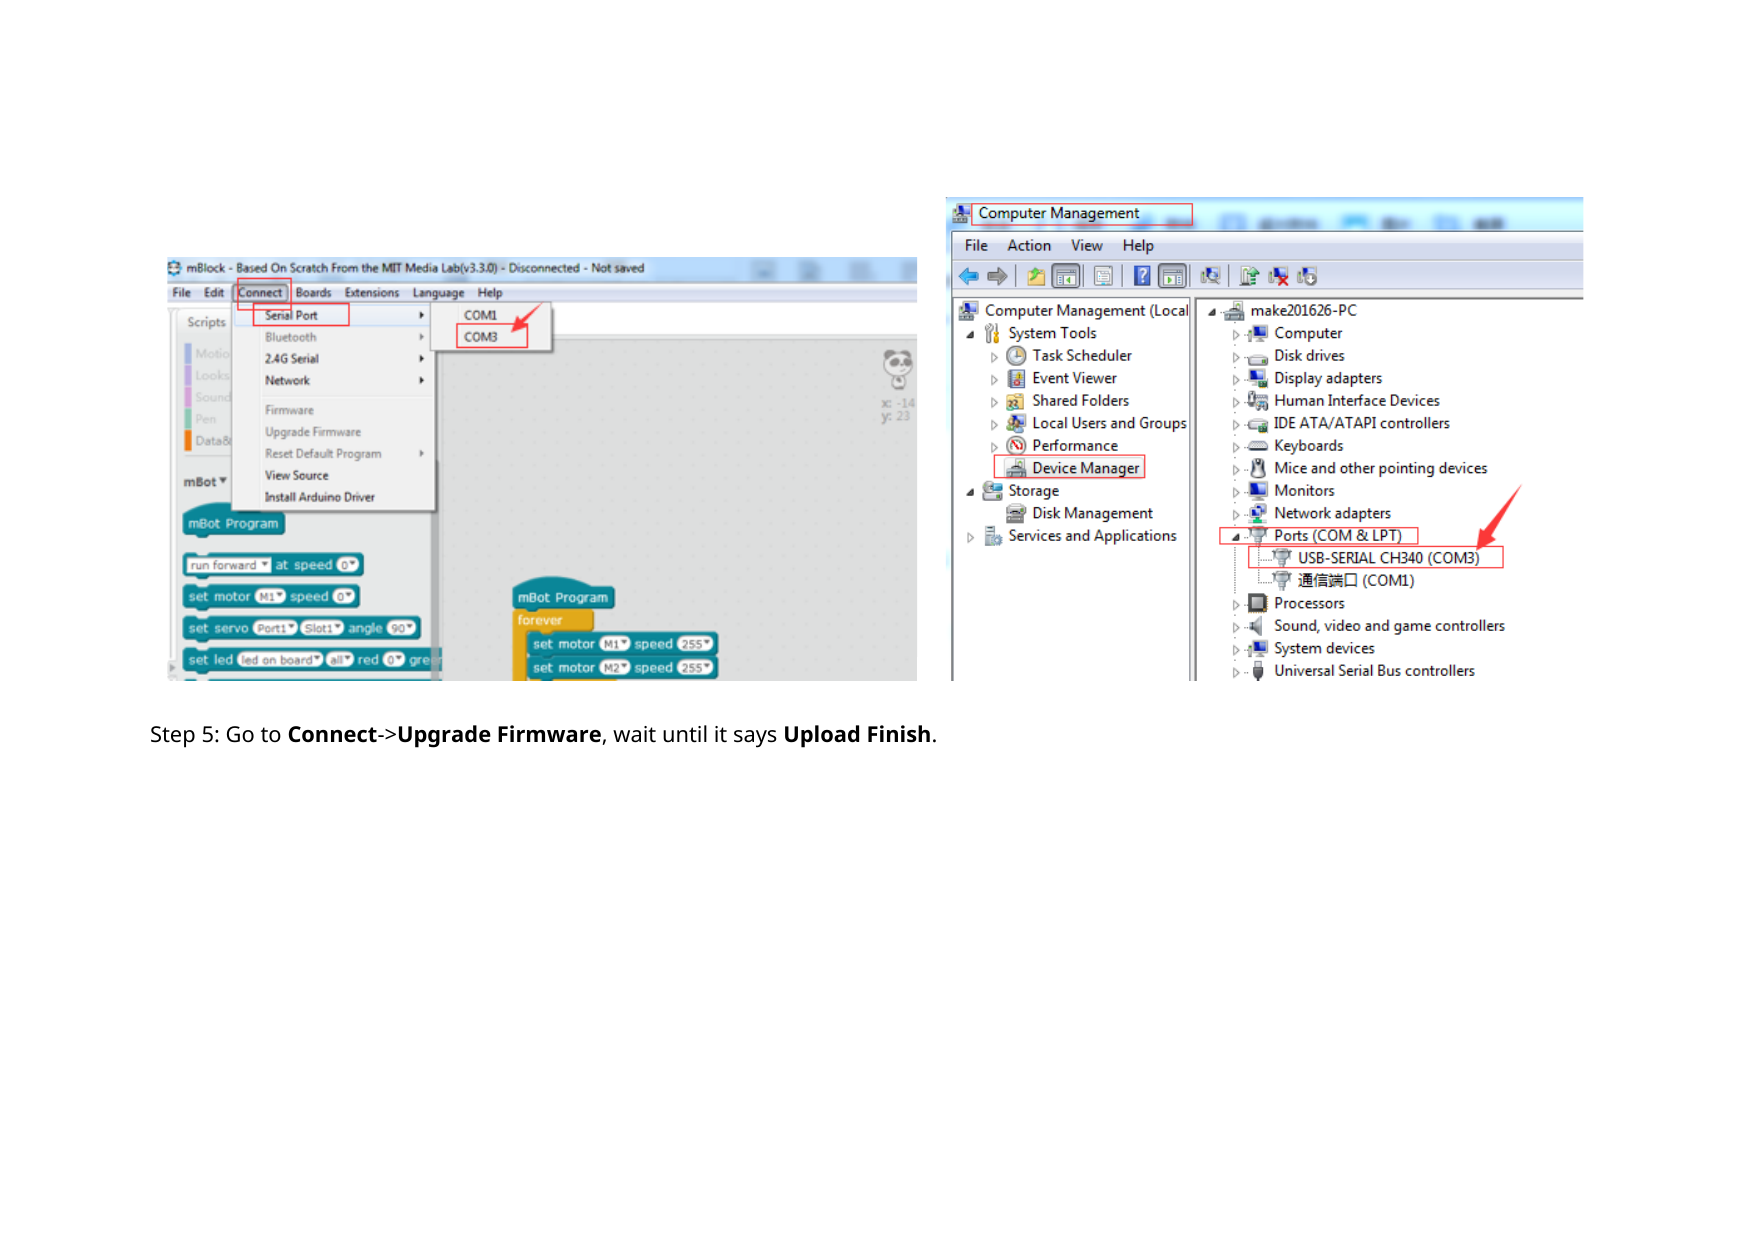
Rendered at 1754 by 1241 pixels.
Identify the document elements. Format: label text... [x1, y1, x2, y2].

picture [945, 197, 1584, 681]
picture [167, 257, 918, 681]
